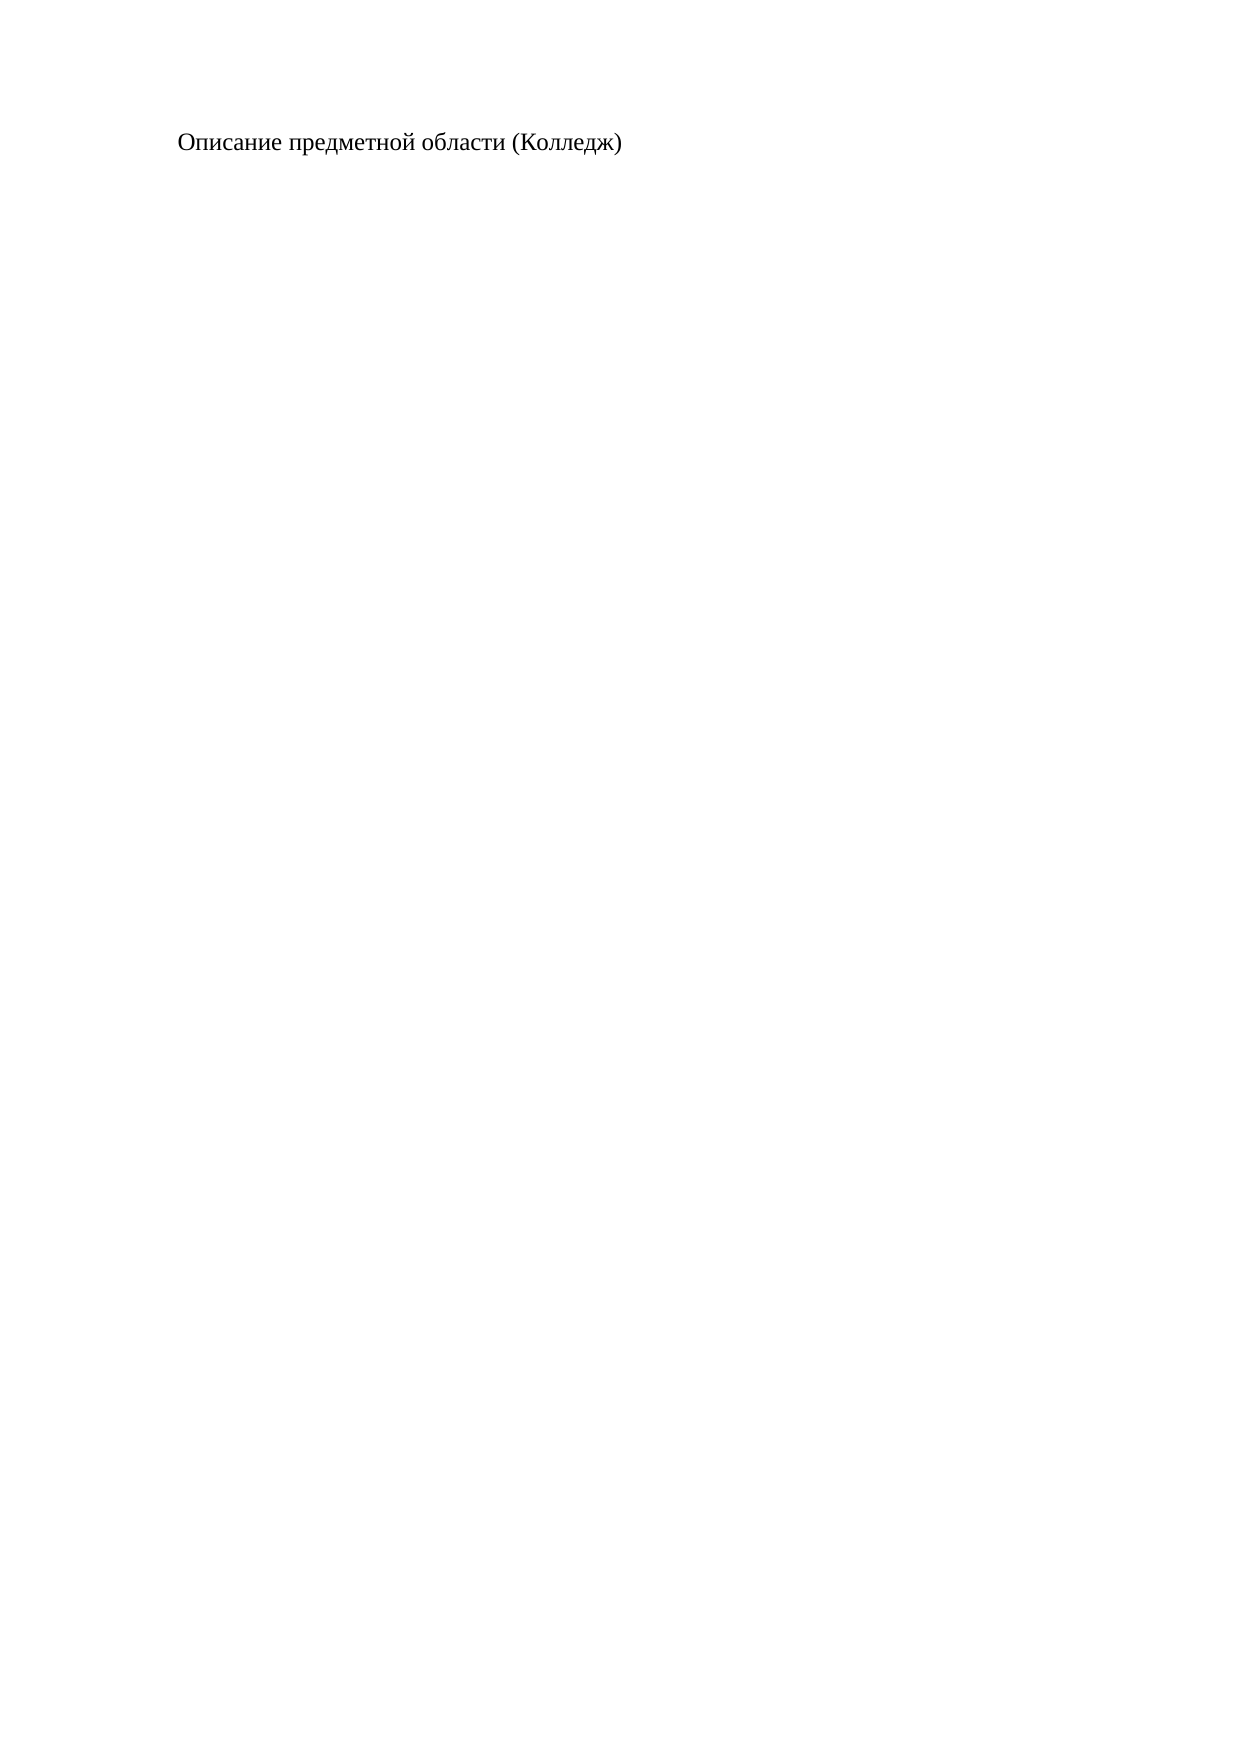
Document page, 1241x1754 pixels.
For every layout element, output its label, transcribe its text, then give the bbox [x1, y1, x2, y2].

text Описание предметной области (Колледж) [177, 127, 1196, 156]
